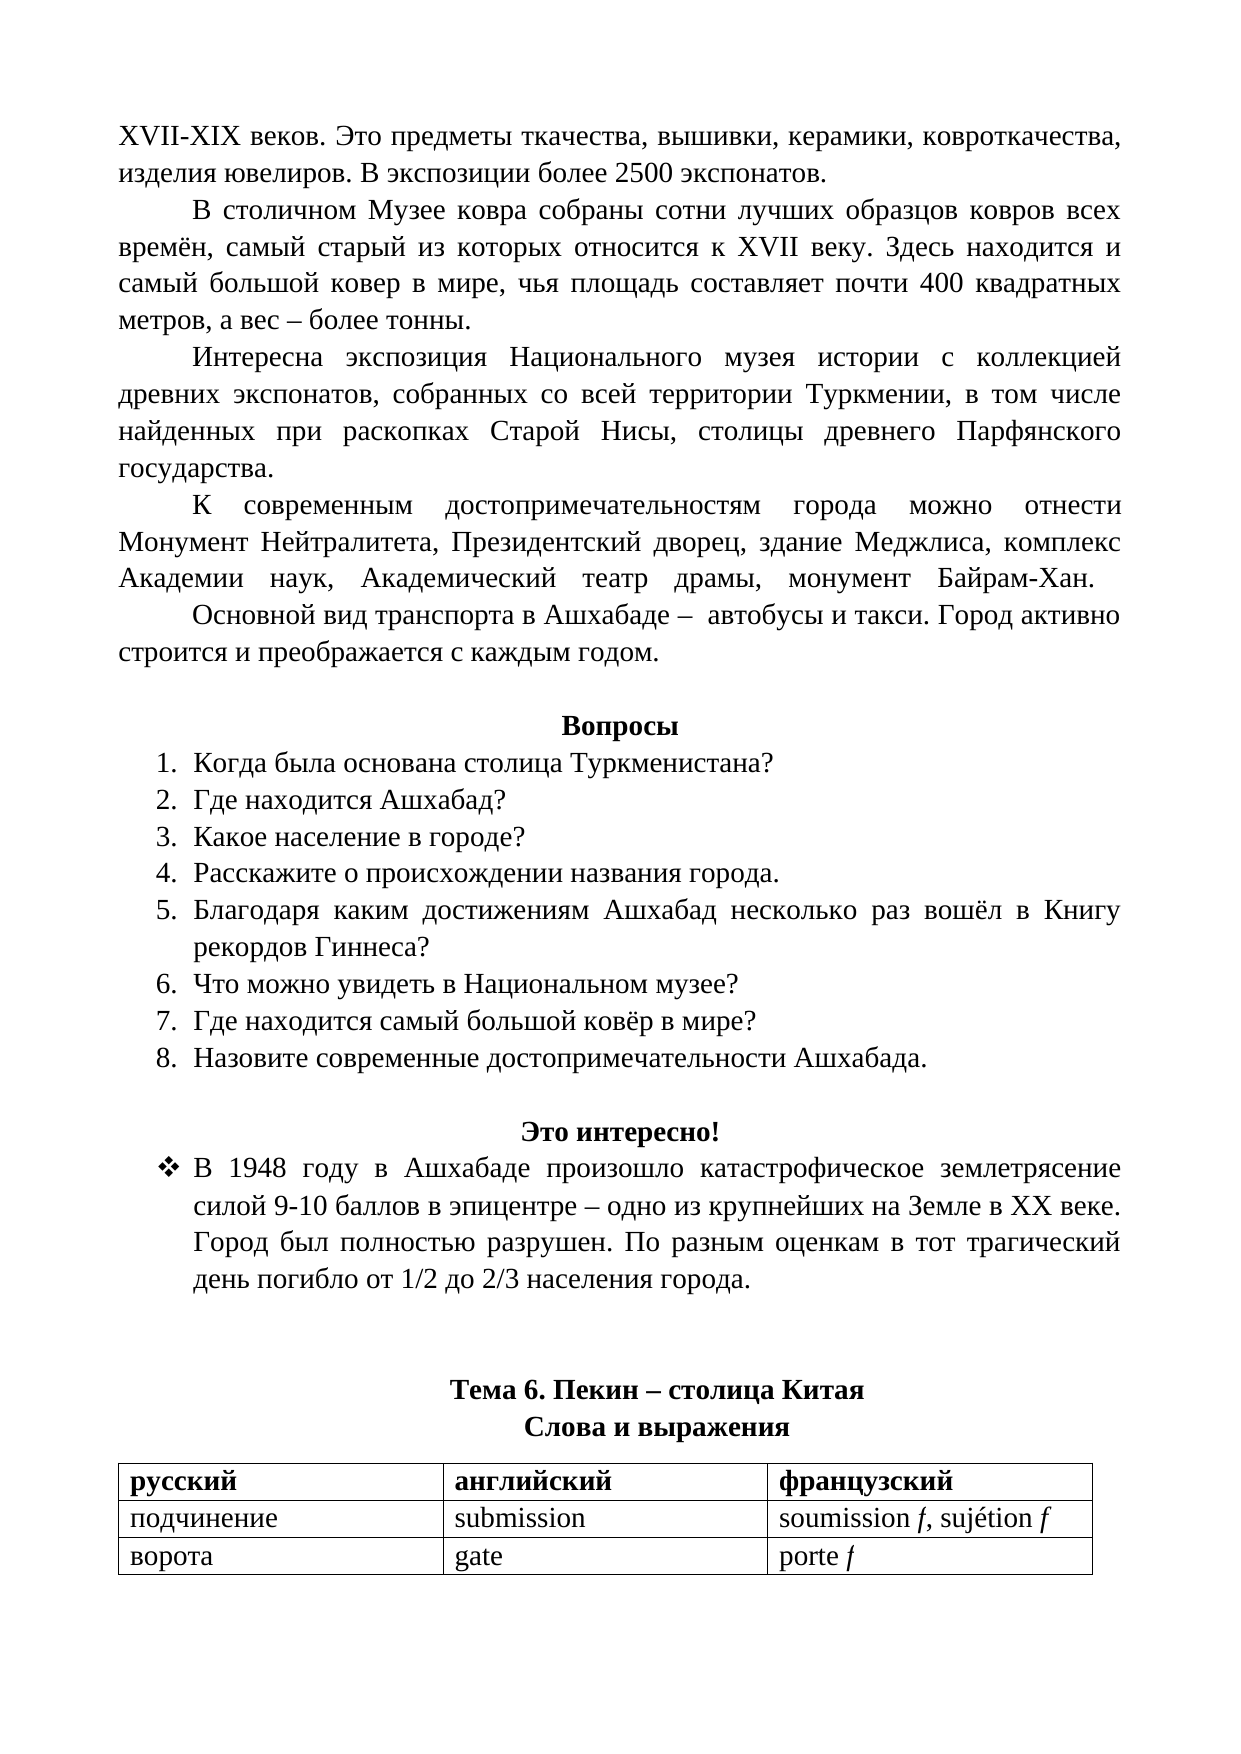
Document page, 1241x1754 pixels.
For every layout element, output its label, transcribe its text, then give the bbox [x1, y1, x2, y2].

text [118, 118, 1122, 188]
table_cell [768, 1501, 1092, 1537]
text Тема 6. Пекин – столица Китая [118, 1372, 1122, 1406]
list Благодаря каким достижениям Ашхабад несколько раз вошёл в Книгу рекордов Гиннеса? [156, 892, 1122, 963]
list Назовите современные достопримечательности Ашхабада. [156, 1040, 1122, 1073]
text Интересна экспозиция Национального музея истории с коллекцией древних экспонатов, собранных со всей территории Туркмении, в том числе найденных при раскопках Старой Нисы, столицы древнего Парфянского государства. [118, 339, 1122, 483]
list Расскажите о происхождении названия города. [156, 856, 1122, 889]
text К современным достопримечательностям города можно отнести Монумент Нейтралитета, Президентский дворец, здание Меджлиса, комплекс Академии наук, Академический театр драмы, монумент Байрам-Хан. Основной вид транспорта в Ашхабаде – автобусы и такси. Город активно строится и преображается с каждым годом. [118, 487, 1122, 668]
text Вопросы [118, 708, 1122, 742]
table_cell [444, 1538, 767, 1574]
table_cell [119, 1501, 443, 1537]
list Что можно увидеть в Национальном музее? [156, 966, 1122, 1000]
list Какое население в городе? [156, 819, 1122, 852]
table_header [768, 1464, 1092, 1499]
list Где находится самый большой ковёр в мире? [156, 1003, 1122, 1037]
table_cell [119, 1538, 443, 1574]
list Когда была основана столица Туркменистана? [156, 745, 1122, 778]
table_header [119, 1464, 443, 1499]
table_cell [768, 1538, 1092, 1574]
text Это интересно! [118, 1114, 1122, 1147]
text Слова и выражения [118, 1409, 1122, 1442]
list Где находится Ашхабад? [156, 782, 1122, 815]
list В 1948 году в Ашхабаде произошло катастрофическое землетрясение силой 9-10 баллов в эпицентре – одно из крупнейших на Земле в XX веке. Город был полностью разрушен. По разным оценкам в тот трагический день погибло от 1/2 до 2/3 населения города. [156, 1151, 1122, 1295]
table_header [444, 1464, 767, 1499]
text В столичном Музее ковра собраны сотни лучших образцов ковров всех времён, самый старый из которых относится к XVII веку. Здесь находится и самый большой ковер в мире, чья площадь составляет почти 400 квадратных метров, а вес – более тонны. [118, 192, 1122, 336]
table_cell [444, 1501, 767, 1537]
